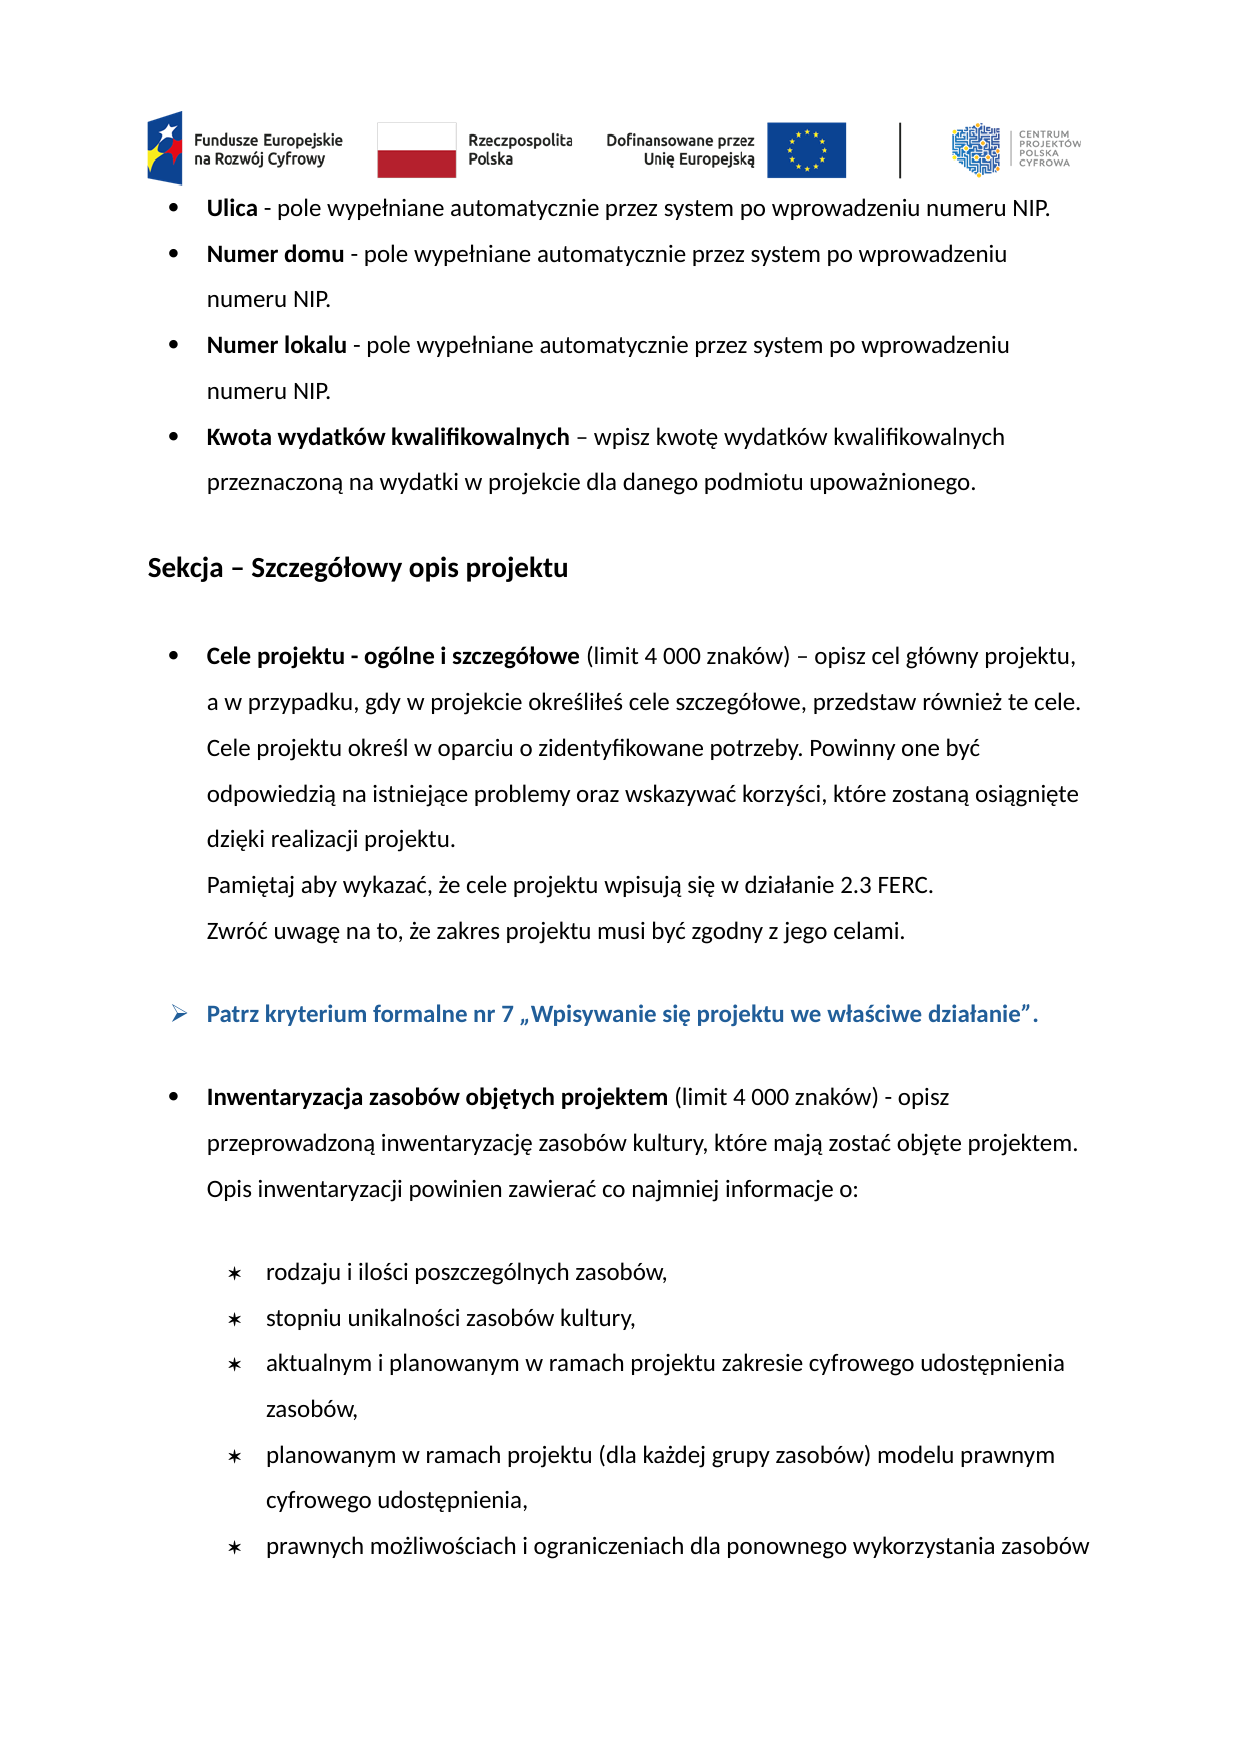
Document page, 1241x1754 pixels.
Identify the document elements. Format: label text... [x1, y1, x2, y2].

text Patrz kryterium formalne nr 7 „Wpisywanie się projektu we właściwe działanie”. [169, 998, 1093, 1029]
picture [147, 111, 1081, 186]
list Opis inwentaryzacji powinien zawierać co najmniej informacje o: [207, 1173, 1093, 1203]
list Kwota wydatków kwalifikowalnych – wpisz kwotę wydatków kwalifikowalnych przeznaczoną na wydatki w projekcie dla danego podmiotu upoważnionego. [169, 421, 1093, 497]
text aktualnym i planowanym w ramach projektu zakresie cyfrowego udostępnienia zasobów, [228, 1347, 1093, 1424]
list Inwentaryzacja zasobów objętych projektem (limit 4 000 znaków) - opisz przeprowadzoną inwentaryzację zasobów kultury, które mają zostać objęte projektem. [169, 1081, 1093, 1158]
text rodzaju i ilości poszczególnych zasobów, [228, 1256, 1093, 1287]
text stopniu unikalności zasobów kultury, [228, 1302, 1093, 1332]
subtitle Sekcja – Szczegółowy opis projektu [148, 549, 1093, 585]
list Zwróć uwagę na to, że zakres projektu musi być zgodny z jego celami. [207, 915, 1093, 945]
list Cele projektu - ogólne i szczegółowe (limit 4 000 znaków) – opisz cel główny projektu, a w przypadku, gdy w projekcie określiłeś cele szczegółowe, przedstaw również te cele. Cele projektu określ w oparciu o zidentyfikowane potrzeby. Powinny one być odpowiedzią na istniejące problemy oraz wskazywać korzyści, które zostaną osiągnięte dzięki realizacji projektu. [169, 641, 1093, 854]
list Ulica - pole wypełniane automatycznie przez system po wprowadzeniu numeru NIP. [169, 192, 1093, 222]
list Pamiętaj aby wykazać, że cele projektu wpisują się w działanie 2.3 FERC. [207, 869, 1093, 900]
text planowanym w ramach projektu (dla każdej grupy zasobów) modelu prawnym cyfrowego udostępnienia, [228, 1439, 1093, 1515]
text prawnych możliwościach i ograniczeniach dla ponownego wykorzystania zasobów [228, 1530, 1093, 1561]
list Numer domu - pole wypełniane automatycznie przez system po wprowadzeniu numeru NIP. [169, 238, 1093, 314]
list Numer lokalu - pole wypełniane automatycznie przez system po wprowadzeniu numeru NIP. [169, 329, 1093, 405]
